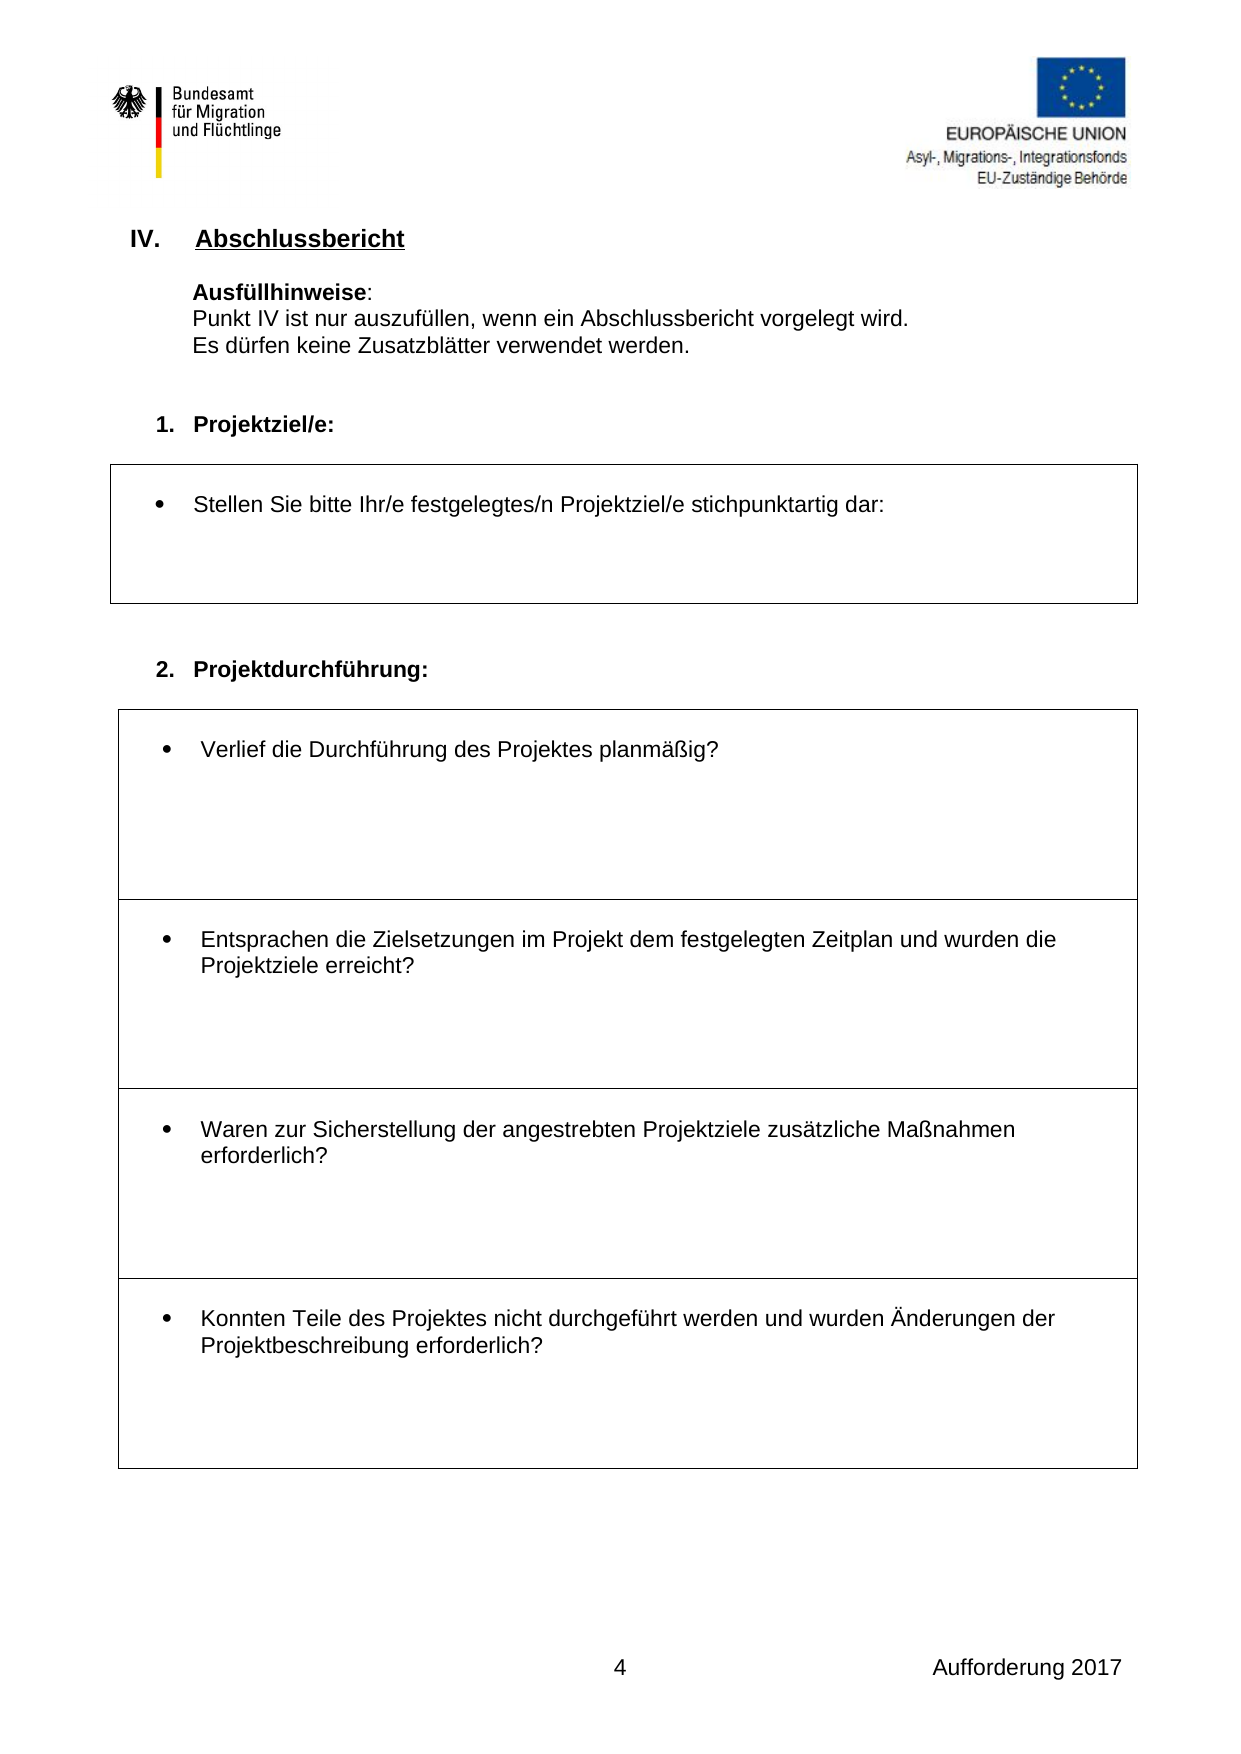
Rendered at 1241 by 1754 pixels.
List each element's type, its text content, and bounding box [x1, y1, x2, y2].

picture [87, 56, 340, 208]
table_cell Entsprachen die Zielsetzungen im Projekt dem festgelegten Zeitplan und wurden die Projektziele erreicht? [119, 900, 1137, 1088]
list Abschlussbericht [130, 224, 1122, 253]
text Ausfüllhinweise: [118, 279, 1122, 305]
table_cell Waren zur Sicherstellung der angestrebten Projektziele zusätzliche Maßnahmen erforderlich? [119, 1089, 1137, 1278]
table_header Stellen Sie bitte Ihr/e festgelegtes/n Projektziel/e stichpunktartig dar: [111, 465, 1137, 603]
text Es dürfen keine Zusatzblätter verwendet werden. [118, 332, 1122, 358]
text Punkt IV ist nur auszufüllen, wenn ein Abschlussbericht vorgelegt wird. [118, 305, 1122, 332]
list Projektziel/e: [156, 411, 1122, 437]
table_header Verlief die Durchführung des Projektes planmäßig? [119, 710, 1137, 899]
list Projektdurchführung: [156, 656, 1122, 683]
picture [904, 56, 1132, 189]
table_cell Konnten Teile des Projektes nicht durchgeführt werden und wurden Änderungen der Projektbeschreibung erforderlich? [119, 1279, 1137, 1467]
